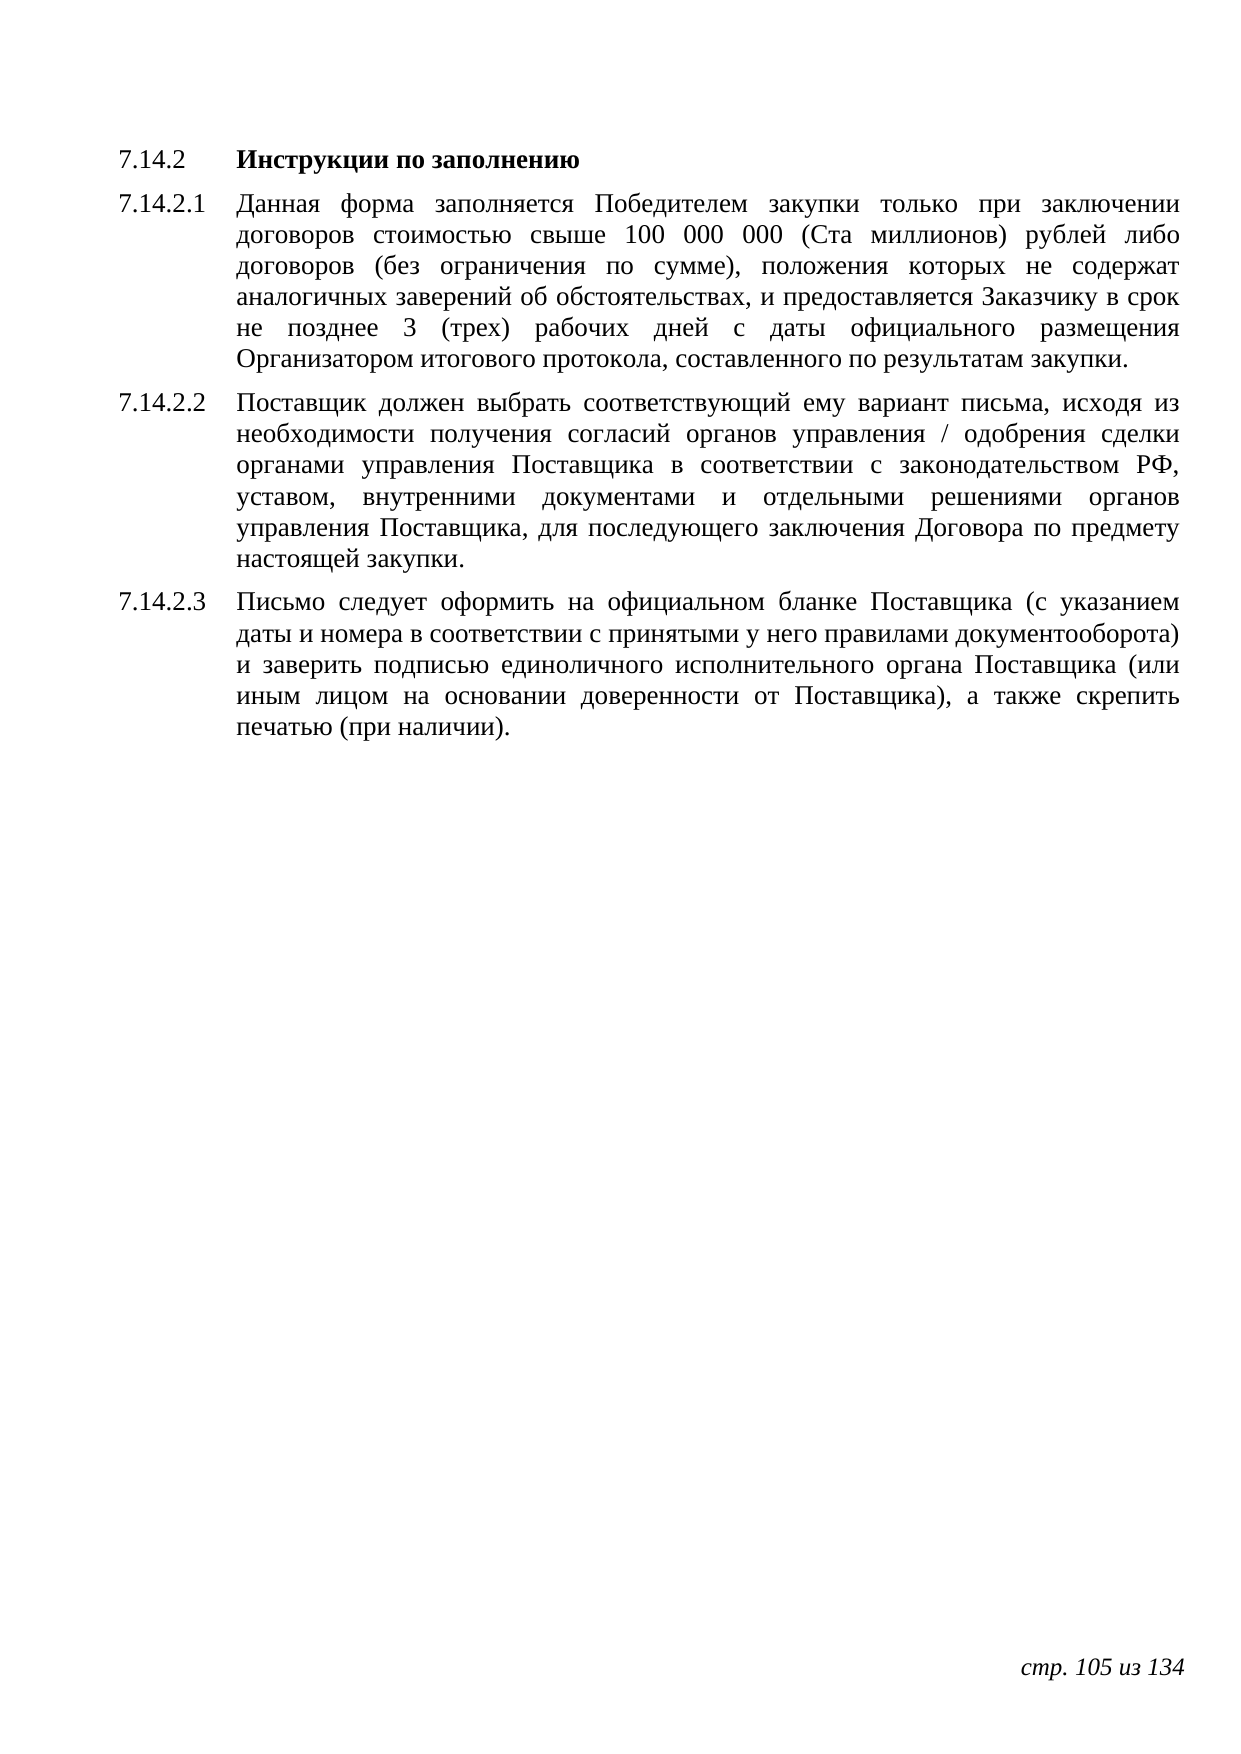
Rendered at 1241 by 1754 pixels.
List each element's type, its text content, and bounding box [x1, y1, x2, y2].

list Данная форма заполняется Победителем закупки только при заключении договоров стоимостью свыше 100 000 000 (Ста миллионов) рублей либо договоров (без ограничения по сумме), положения которых не содержат аналогичных заверений об обстоятельствах, и предоставляется Заказчику в срок не позднее 3 (трех) рабочих дней с даты официального размещения Организатором итогового протокола, составленного по результатам закупки. [118, 187, 1181, 374]
list Поставщик должен выбрать соответствующий ему вариант письма, исходя из необходимости получения согласий органов управления / одобрения сделки органами управления Поставщика в соответствии с законодательством РФ, уставом, внутренними документами и отдельными решениями органов управления Поставщика, для последующего заключения Договора по предмету настоящей закупки. [118, 386, 1181, 573]
list Письмо следует оформить на официальном бланке Поставщика (с указанием даты и номера в соответствии с принятыми у него правилами документооборота) и заверить подписью единоличного исполнительного органа Поставщика (или иным лицом на основании доверенности от Поставщика), а также скрепить печатью (при наличии). [118, 586, 1181, 741]
list Инструкции по заполнению [118, 143, 1181, 174]
